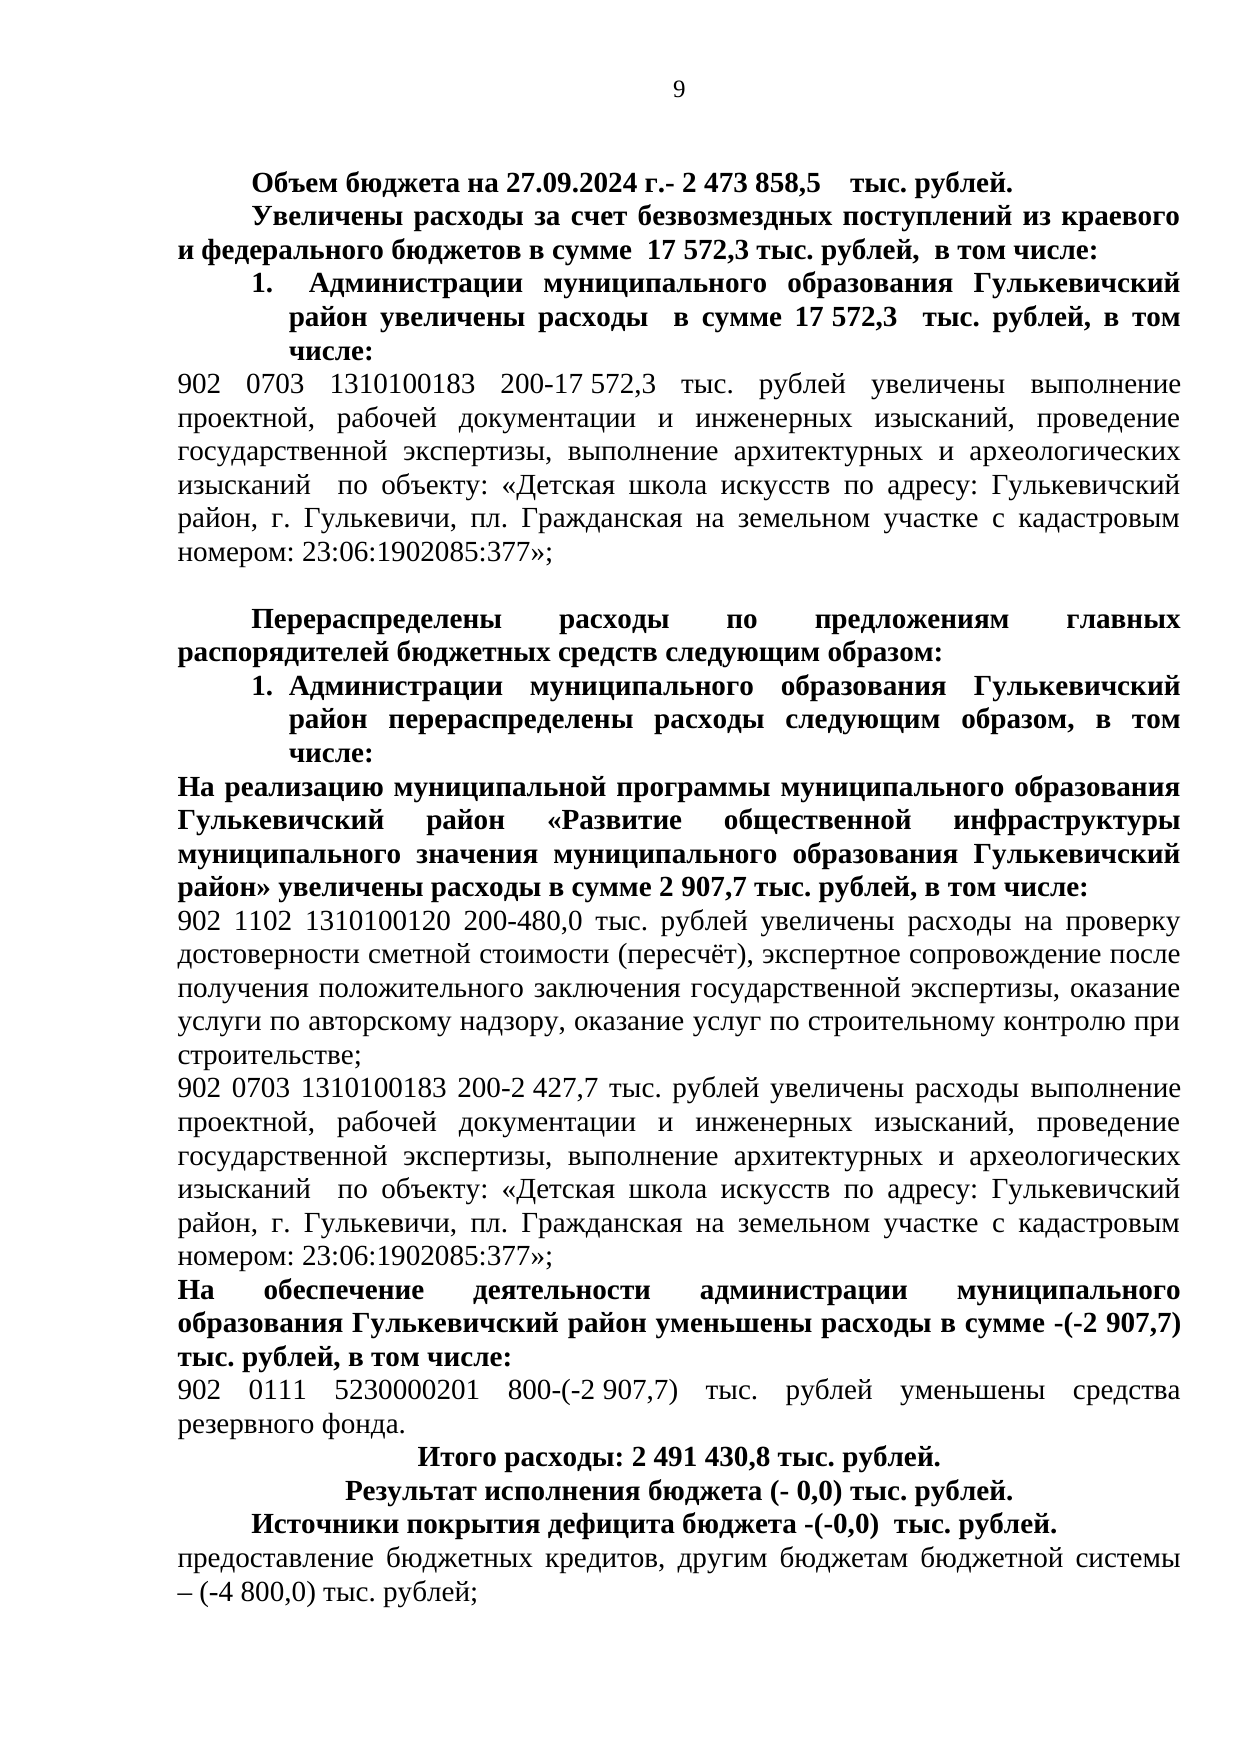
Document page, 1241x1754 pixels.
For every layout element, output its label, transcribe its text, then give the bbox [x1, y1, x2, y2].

list Администрации муниципального образования Гулькевичский район увеличены расходы в сумме 17 572,3 тыс. рублей, в том числе: [251, 266, 1181, 366]
text Увеличены расходы за счет безвозмездных поступлений из краевого и федерального бюджетов в сумме 17 572,3 тыс. рублей, в том числе: [177, 198, 1181, 266]
text Перераспределены расходы по предложениям главных распорядителей бюджетных средств следующим образом: [177, 601, 1181, 668]
text На реализацию муниципальной программы муниципального образования Гулькевичский район «Развитие общественной инфраструктуры муниципального значения муниципального образования Гулькевичский район» увеличены расходы в сумме 2 907,7 тыс. рублей, в том числе: [177, 769, 1181, 903]
text На обеспечение деятельности администрации муниципального образования Гулькевичский район уменьшены расходы в сумме -(-2 907,7) тыс. рублей, в том числе: [177, 1272, 1181, 1372]
text 902 0703 1310100183 200-2 427,7 тыс. рублей увеличены расходы выполнение проектной, рабочей документации и инженерных изысканий, проведение государственной экспертизы, выполнение архитектурных и археологических изысканий по объекту: «Детская школа искусств по адресу: Гулькевичский район, г. Гулькевичи, пл. Гражданская на земельном участке с кадастровым номером: 23:06:1902085:377»; [177, 1071, 1181, 1272]
text 902 0111 5230000201 800-(-2 907,7) тыс. рублей уменьшены средства резервного фонда. [177, 1372, 1181, 1439]
text предоставление бюджетных кредитов, другим бюджетам бюджетной системы – (-4 800,0) тыс. рублей; [177, 1540, 1181, 1607]
text Объем бюджета на 27.09.2024 г.- 2 473 858,5 тыс. рублей. [251, 165, 1181, 198]
text Результат исполнения бюджета (- 0,0) тыс. рублей. [177, 1473, 1181, 1507]
text Итого расходы: 2 491 430,8 тыс. рублей. [177, 1439, 1181, 1473]
text Источники покрытия дефицита бюджета -(-0,0) тыс. рублей. [177, 1507, 1181, 1540]
list Администрации муниципального образования Гулькевичский район перераспределены расходы следующим образом, в том числе: [251, 668, 1181, 769]
text 902 0703 1310100183 200-17 572,3 тыс. рублей увеличены выполнение проектной, рабочей документации и инженерных изысканий, проведение государственной экспертизы, выполнение архитектурных и археологических изысканий по объекту: «Детская школа искусств по адресу: Гулькевичский район, г. Гулькевичи, пл. Гражданская на земельном участке с кадастровым номером: 23:06:1902085:377»; [177, 366, 1181, 567]
text 902 1102 1310100120 200-480,0 тыс. рублей увеличены расходы на проверку достоверности сметной стоимости (пересчёт), экспертное сопровождение после получения положительного заключения государственной экспертизы, оказание услуги по авторскому надзору, оказание услуг по строительному контролю при строительстве; [177, 903, 1181, 1071]
